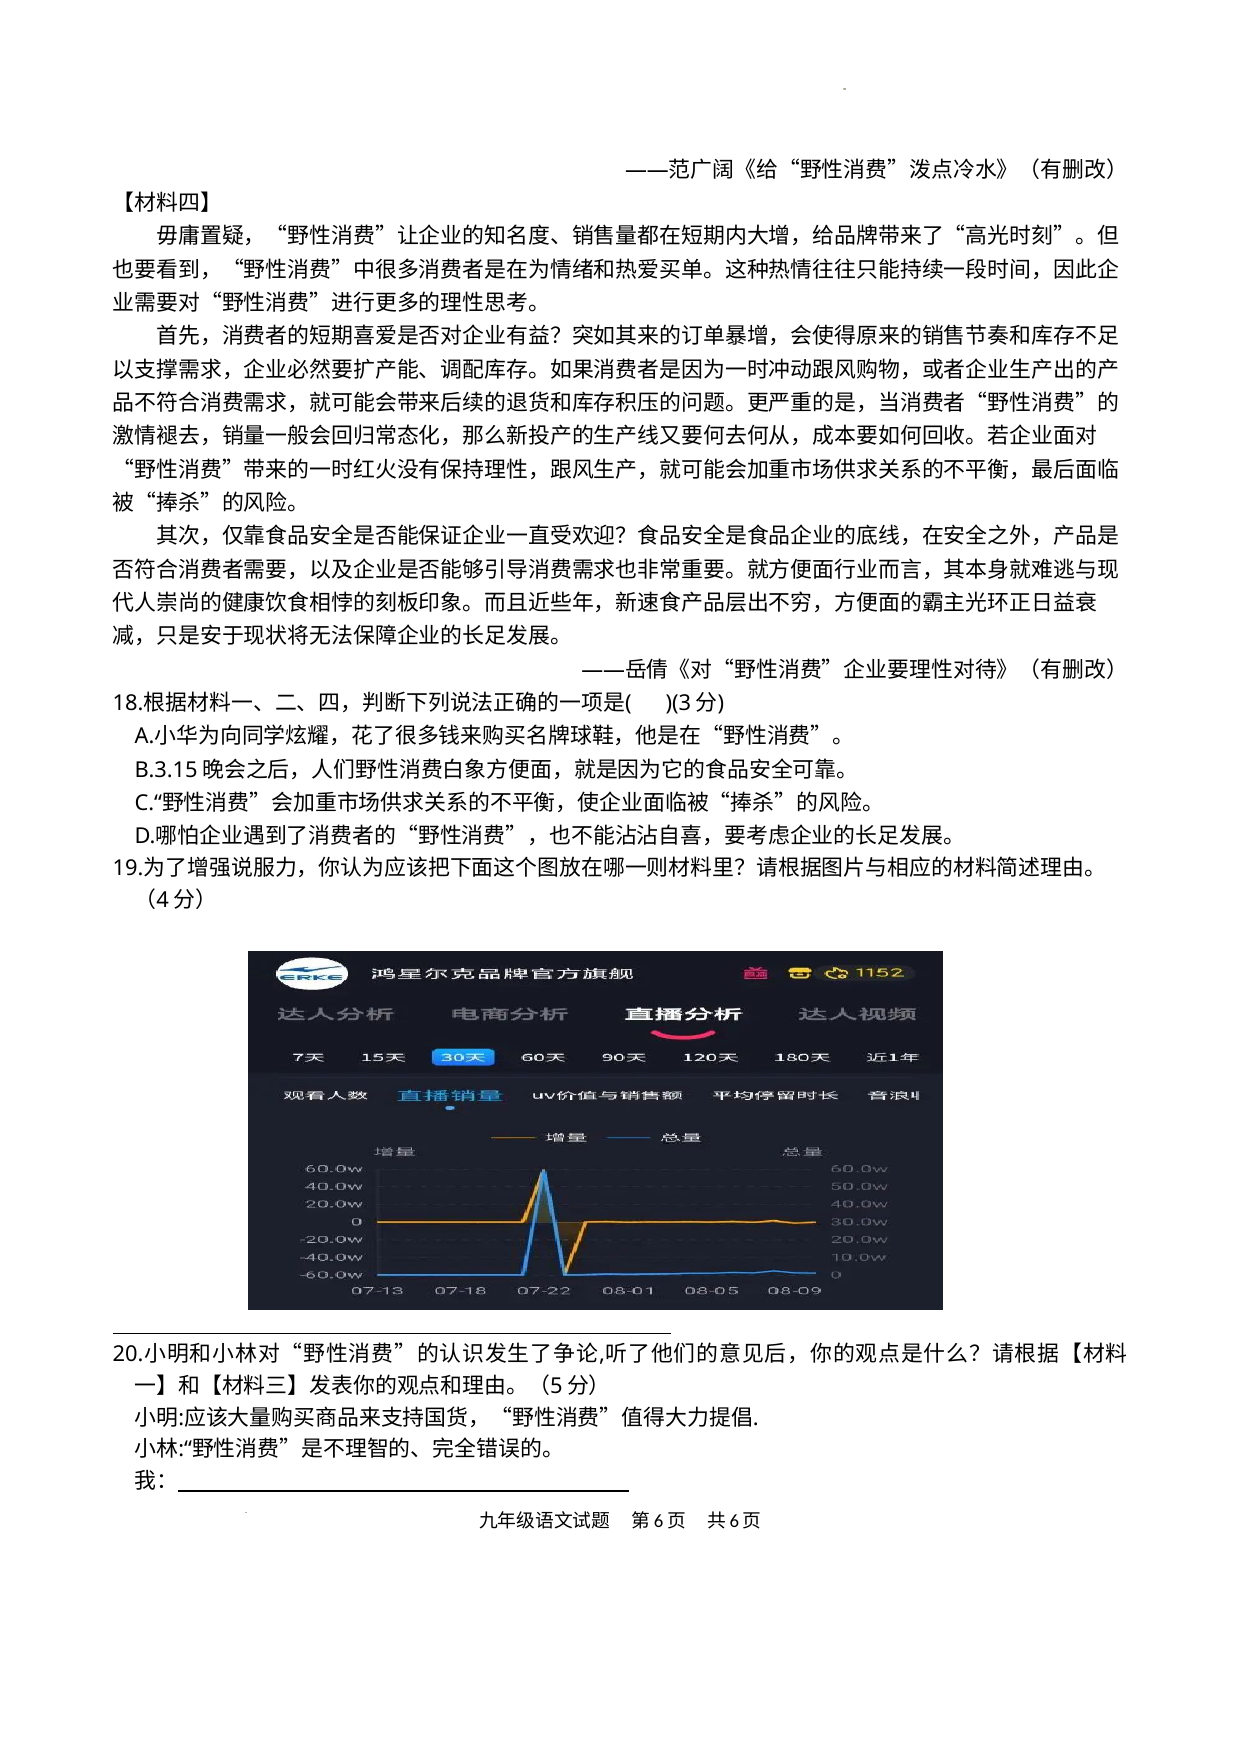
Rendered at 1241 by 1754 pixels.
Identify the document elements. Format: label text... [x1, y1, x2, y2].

text 19.为了增强说服力，你认为应该把下面这个图放在哪一则材料里？请根据图片与相应的材料简述理由。 [112, 850, 1128, 882]
text 其次，仅靠食品安全是否能保证企业一直受欢迎？食品安全是食品企业的底线，在安全之外，产品是否符合消费者需要，以及企业是否能够引导消费需求也非常重要。就方便面行业而言，其本身就难逃与现代人崇尚的健康饮食相悖的刻板印象。而且近些年，新速食产品层出不穷，方便面的霸主光环正日益衰减，只是安于现状将无法保障企业的长足发展。 [112, 517, 1128, 650]
text 小林:“野性消费”是不理智的、完全错误的。 [112, 1431, 1128, 1463]
list 20.小明和小林对“野性消费”的认识发生了争论,听了他们的意见后，你的观点是什么？请根据【材料一】和【材料三】发表你的观点和理由。（5分） [112, 1336, 1128, 1400]
text 毋庸置疑，“野性消费”让企业的知名度、销售量都在短期内大增，给品牌带来了“高光时刻”。但也要看到，“野性消费”中很多消费者是在为情绪和热爱买单。这种热情往往只能持续一段时间，因此企业需要对“野性消费”进行更多的理性思考。 [112, 217, 1128, 317]
text 首先，消费者的短期喜爱是否对企业有益？突如其来的订单暴增，会使得原来的销售节奏和库存不足以支撑需求，企业必然要扩产能、调配库存。如果消费者是因为一时冲动跟风购物，或者企业生产出的产品不符合消费需求，就可能会带来后续的退货和库存积压的问题。更严重的是，当消费者“野性消费”的激情褪去，销量一般会回归常态化，那么新投产的生产线又要何去何从，成本要如何回收。若企业面对“野性消费”带来的一时红火没有保持理性，跟风生产，就可能会加重市场供求关系的不平衡，最后面临被“捧杀”的风险。 [112, 317, 1128, 517]
text 【材料四】 [112, 183, 1128, 217]
text C.“野性消费”会加重市场供求关系的不平衡，使企业面临被“捧杀”的风险。 [112, 783, 1128, 817]
picture [248, 951, 943, 1310]
text ——范广阔《给“野性消费”泼点冷水》（有删改） [112, 150, 1128, 183]
list 18.根据材料一、二、四，判断下列说法正确的一项是( )(3分) [112, 683, 1128, 717]
list 小明:应该大量购买商品来支持国货，“野性消费”值得大力提倡. [112, 1400, 1128, 1431]
text D.哪怕企业遇到了消费者的“野性消费”，也不能沾沾自喜，要考虑企业的长足发展。 [112, 817, 1128, 850]
text （4分） [112, 882, 1128, 913]
text ——岳倩《对“野性消费”企业要理性对待》（有删改） [112, 650, 1128, 683]
text B.3.15晚会之后，人们野性消费白象方便面，就是因为它的食品安全可靠。 [112, 750, 1128, 783]
text 我： [112, 1463, 1128, 1495]
list A.小华为向同学炫耀，花了很多钱来购买名牌球鞋，他是在“野性消费”。 [112, 717, 1128, 750]
